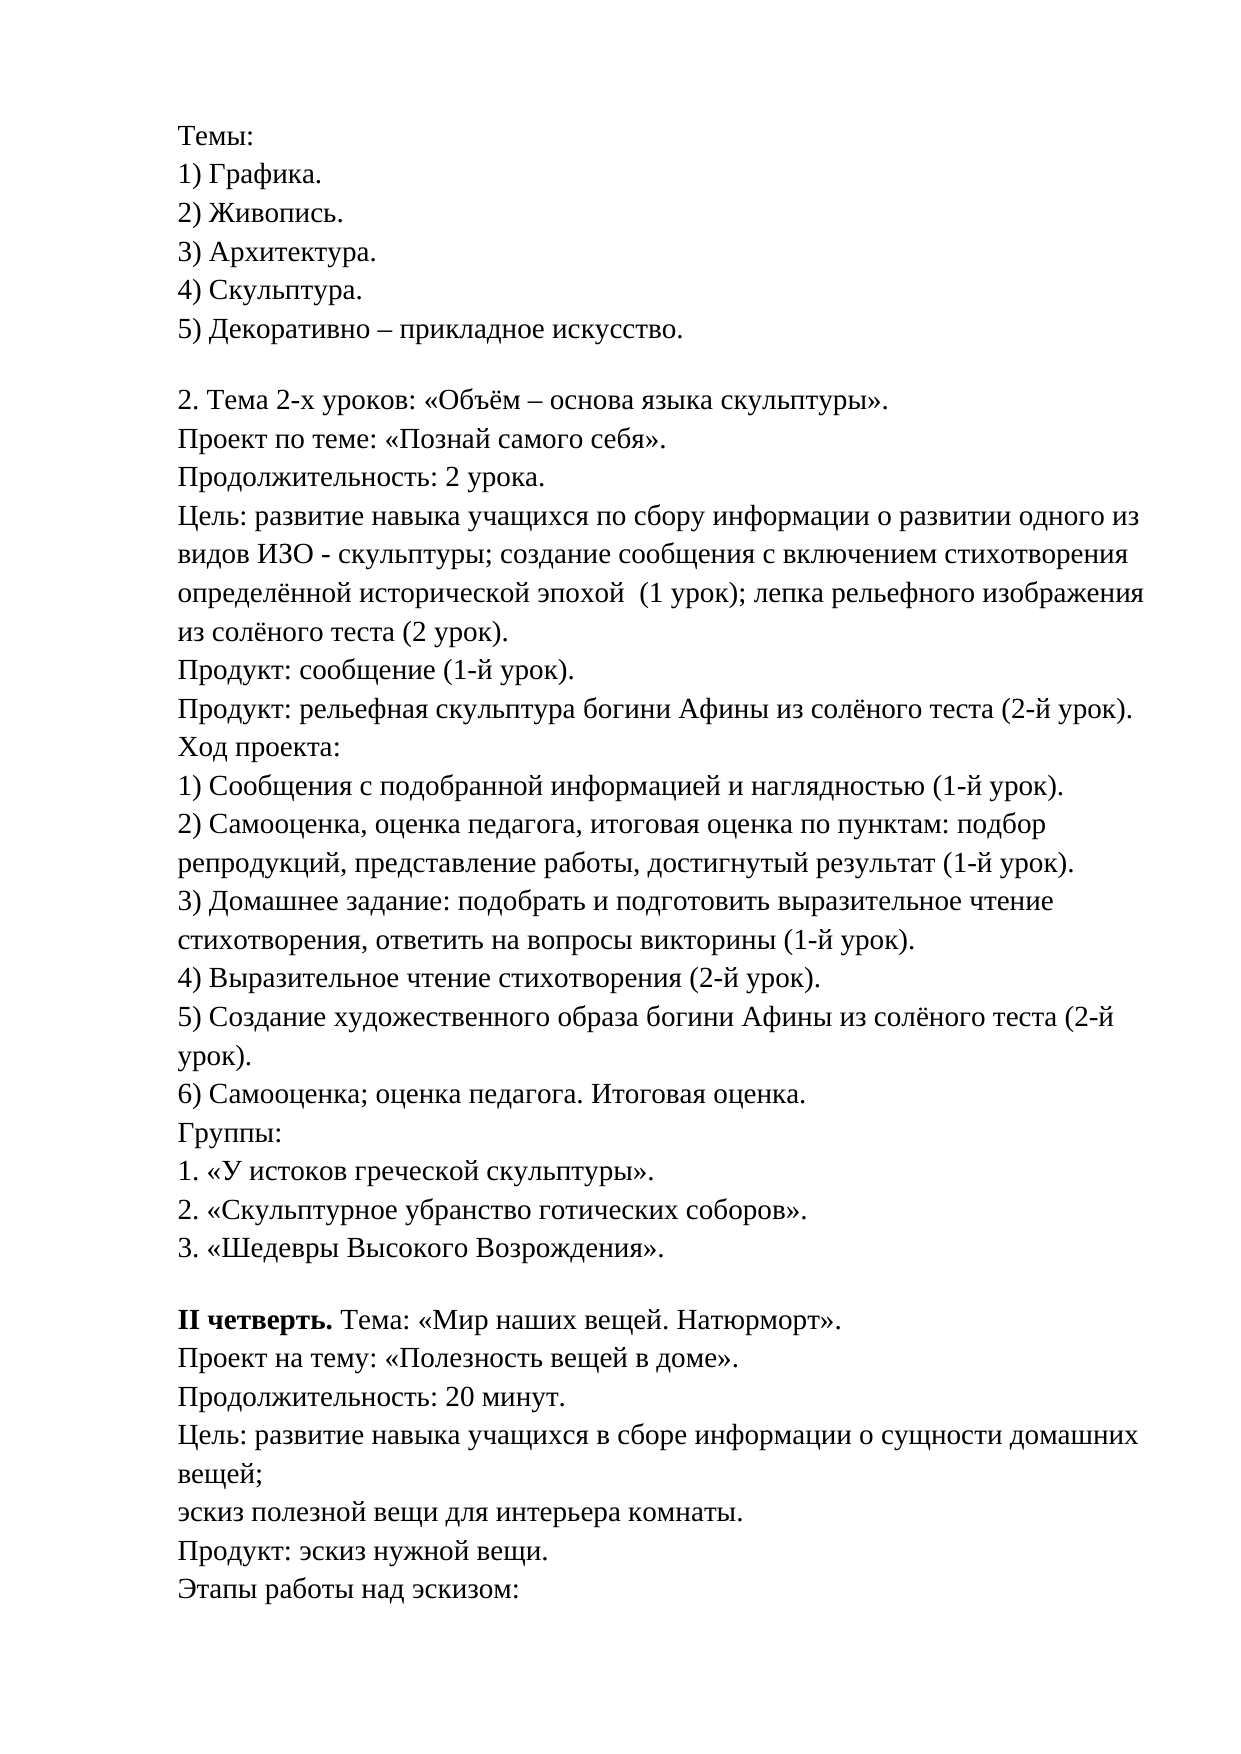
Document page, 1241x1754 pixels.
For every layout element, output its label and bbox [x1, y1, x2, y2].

text [177, 118, 1152, 1605]
